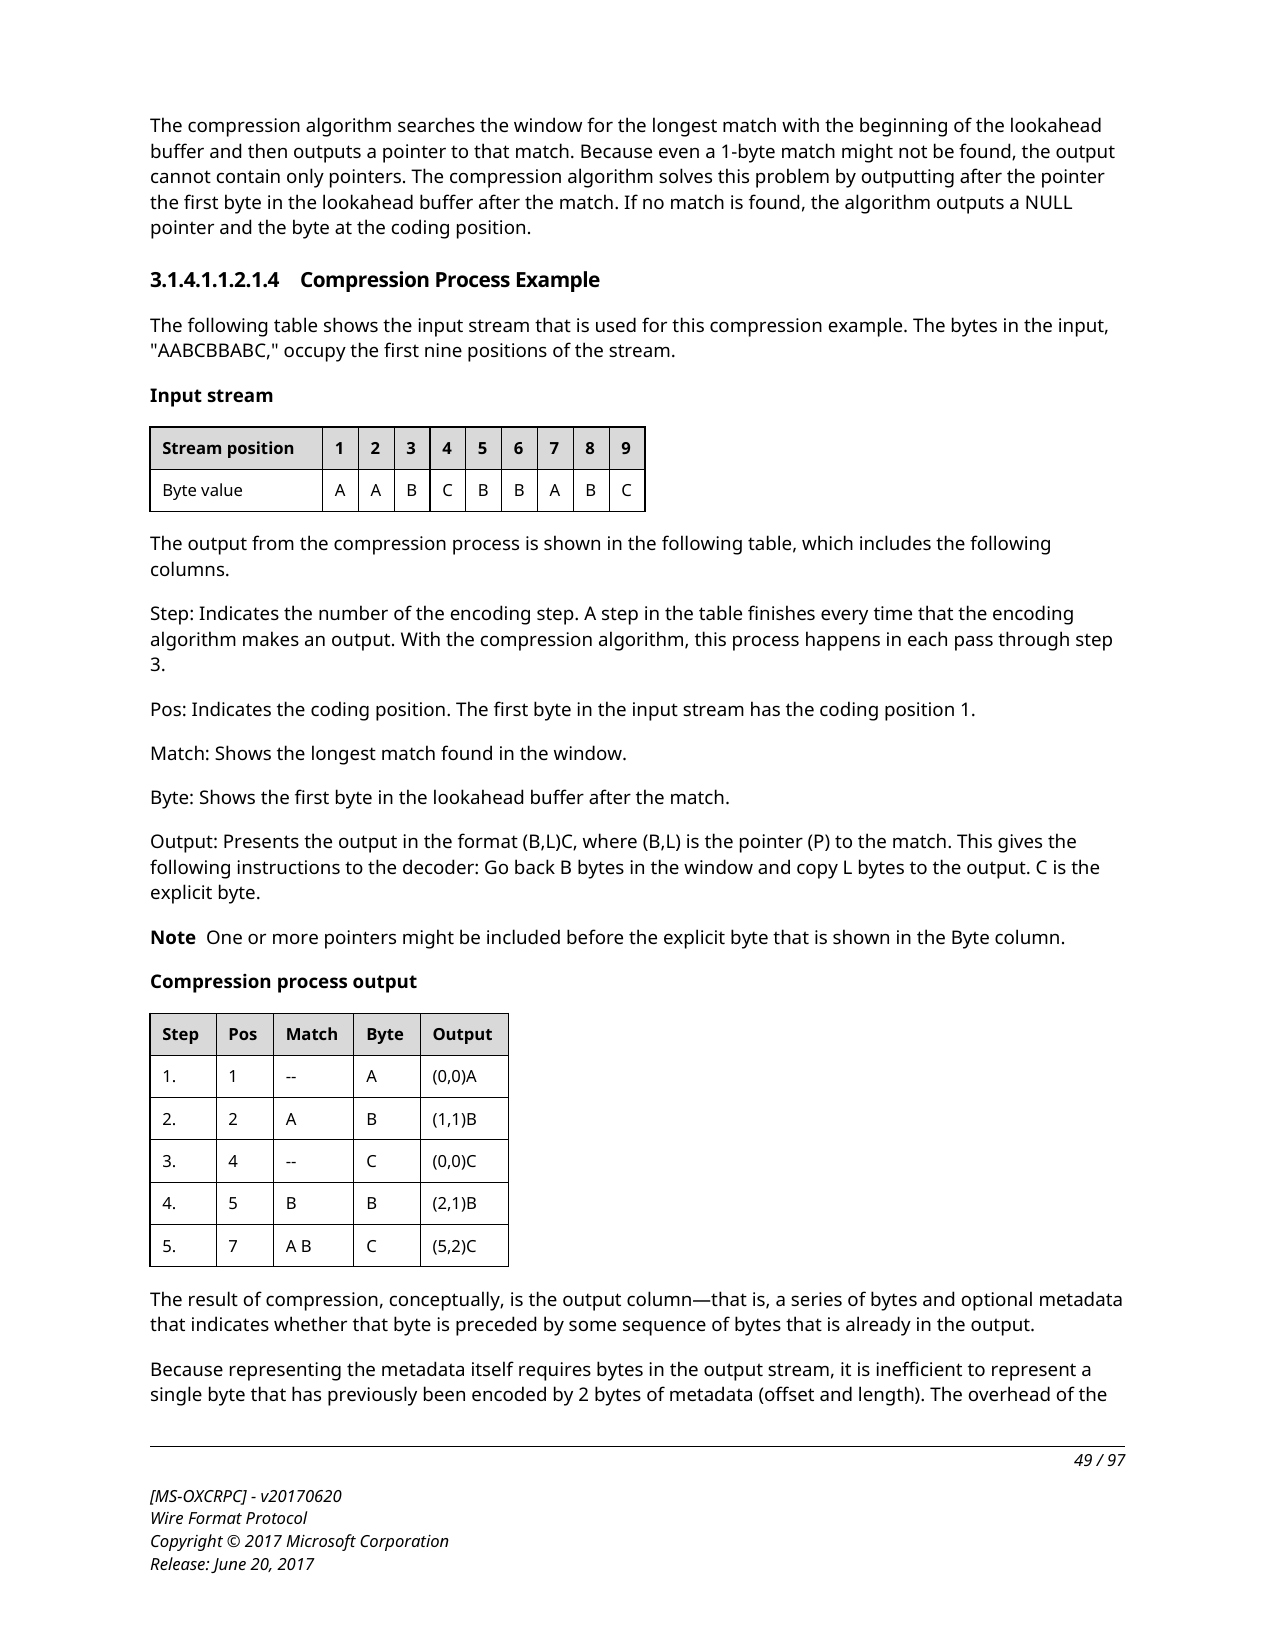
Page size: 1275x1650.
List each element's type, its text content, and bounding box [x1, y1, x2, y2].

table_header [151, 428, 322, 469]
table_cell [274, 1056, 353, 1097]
text Compression process output [150, 968, 1125, 994]
text Note One or more pointers might be included before the explicit byte that is shown in the Byte column. [150, 924, 1125, 949]
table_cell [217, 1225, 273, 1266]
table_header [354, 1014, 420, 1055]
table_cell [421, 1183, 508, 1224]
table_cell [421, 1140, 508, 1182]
text Step: Indicates the number of the encoding step. A step in the table finishes every time that the encoding algorithm makes an output. With the compression algorithm, this process happens in each pass through step 3. [150, 601, 1125, 677]
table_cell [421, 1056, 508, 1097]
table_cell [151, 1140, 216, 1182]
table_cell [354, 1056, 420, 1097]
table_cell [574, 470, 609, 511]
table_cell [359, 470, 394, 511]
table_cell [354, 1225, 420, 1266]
subtitle Compression Process Example [150, 265, 1125, 293]
text The following table shows the input stream that is used for this compression example. The bytes in the input, "AABCBBABC," occupy the first nine positions of the stream. [150, 312, 1125, 363]
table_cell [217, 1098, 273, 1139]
text Pos: Indicates the coding position. The first byte in the input stream has the coding position 1. [150, 696, 1125, 721]
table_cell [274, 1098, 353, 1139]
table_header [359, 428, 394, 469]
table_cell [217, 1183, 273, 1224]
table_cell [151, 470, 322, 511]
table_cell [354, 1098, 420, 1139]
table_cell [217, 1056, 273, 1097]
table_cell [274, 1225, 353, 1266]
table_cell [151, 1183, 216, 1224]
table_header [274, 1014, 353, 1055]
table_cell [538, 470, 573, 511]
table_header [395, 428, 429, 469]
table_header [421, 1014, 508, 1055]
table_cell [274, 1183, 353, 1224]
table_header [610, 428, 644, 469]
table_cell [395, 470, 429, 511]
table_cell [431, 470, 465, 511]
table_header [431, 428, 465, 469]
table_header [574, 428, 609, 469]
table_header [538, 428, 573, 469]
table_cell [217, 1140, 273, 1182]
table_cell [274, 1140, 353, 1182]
text Input stream [150, 382, 1125, 408]
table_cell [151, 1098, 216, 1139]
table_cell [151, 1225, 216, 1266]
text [150, 1356, 1125, 1407]
text The compression algorithm searches the window for the longest match with the beginning of the lookahead buffer and then outputs a pointer to that match. Because even a 1-byte match might not be found, the output cannot contain only pointers. The compression algorithm solves this problem by outputting after the pointer the first byte in the lookahead buffer after the match. If no match is found, the algorithm outputs a NULL pointer and the byte at the coding position. [150, 112, 1125, 240]
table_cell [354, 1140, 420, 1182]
text Output: Presents the output in the format (B,L)C, where (B,L) is the pointer (P) to the match. This gives the following instructions to the decoder: Go back B bytes in the window and copy L bytes to the output. C is the explicit byte. [150, 829, 1125, 905]
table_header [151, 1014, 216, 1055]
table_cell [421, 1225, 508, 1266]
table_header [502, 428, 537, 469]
text The result of compression, conceptually, is the output column—that is, a series of bytes and optional metadata that indicates whether that byte is preceded by some sequence of bytes that is already in the output. [150, 1286, 1125, 1337]
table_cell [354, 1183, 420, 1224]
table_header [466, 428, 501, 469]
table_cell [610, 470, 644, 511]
text Byte: Shows the first byte in the lookahead buffer after the match. [150, 784, 1125, 810]
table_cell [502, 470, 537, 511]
text The output from the compression process is shown in the following table, which includes the following columns. [150, 531, 1125, 582]
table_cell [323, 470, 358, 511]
text Match: Shows the longest match found in the window. [150, 740, 1125, 766]
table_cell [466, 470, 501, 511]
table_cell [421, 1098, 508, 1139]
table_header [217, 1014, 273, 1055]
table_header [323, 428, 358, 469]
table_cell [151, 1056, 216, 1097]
